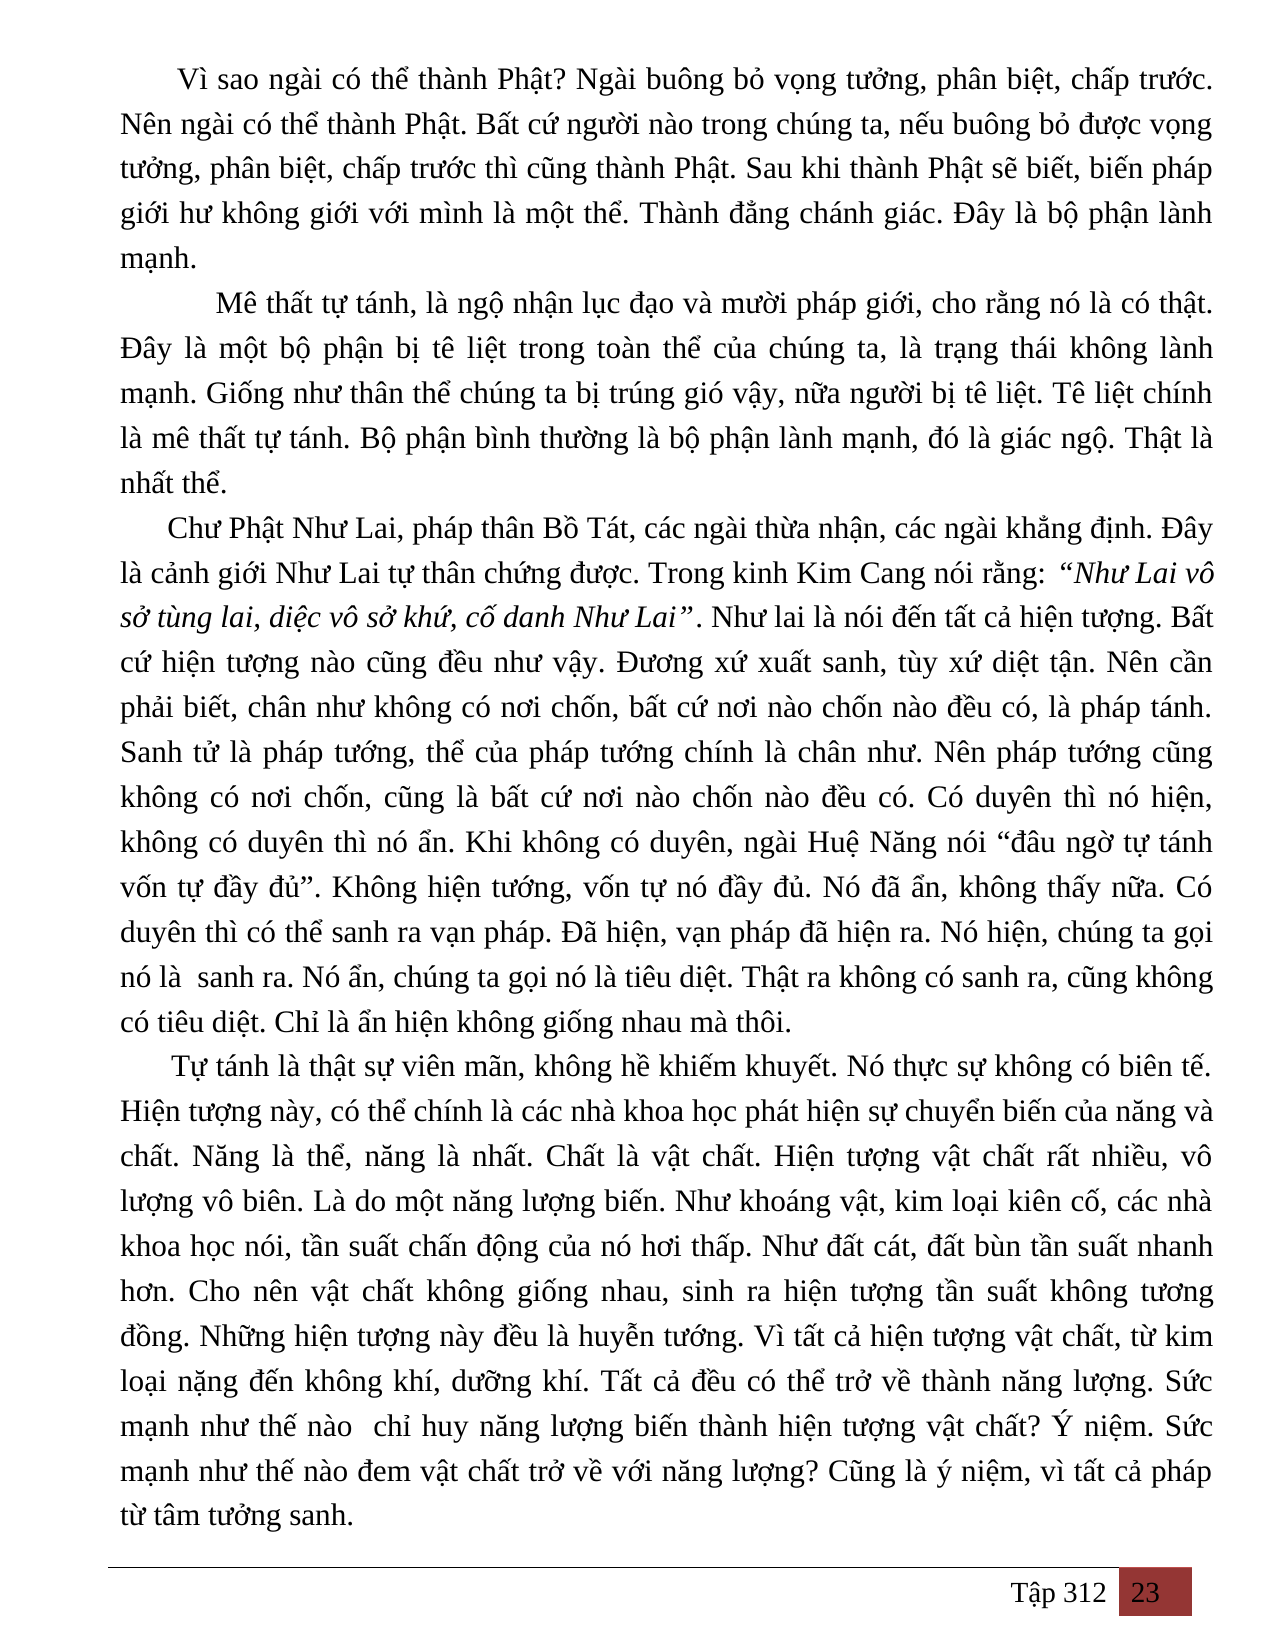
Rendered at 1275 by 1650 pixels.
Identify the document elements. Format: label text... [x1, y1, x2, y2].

text Chư Phật Như Lai, pháp thân Bồ Tát, các ngài thừa nhận, các ngài khẳng định. Đây là cảnh giới Như Lai tự thân chứng được. Trong kinh Kim Cang nói rằng: “Như Lai vô sở tùng lai, diệc vô sở khứ, cố danh Như Lai”. Như lai là nói đến tất cả hiện tượng. Bất cứ hiện tượng nào cũng đều như vậy. Đương xứ xuất sanh, tùy xứ diệt tận. Nên cần phải biết, chân như không có nơi chốn, bất cứ nơi nào chốn nào đều có, là pháp tánh. Sanh tử là pháp tướng, thể của pháp tướng chính là chân như. Nên pháp tướng cũng không có nơi chốn, cũng là bất cứ nơi nào chốn nào đều có. Có duyên thì nó hiện, không có duyên thì nó ẩn. Khi không có duyên, ngài Huệ Năng nói “đâu ngờ tự tánh vốn tự đầy đủ”. Không hiện tướng, vốn tự nó đầy đủ. Nó đã ẩn, không thấy nữa. Có duyên thì có thể sanh ra vạn pháp. Đã hiện, vạn pháp đã hiện ra. Nó hiện, chúng ta gọi nó là sanh ra. Nó ẩn, chúng ta gọi nó là tiêu diệt. Thật ra không có sanh ra, cũng không có tiêu diệt. Chỉ là ẩn hiện không giống nhau mà thôi. [120, 509, 1215, 1039]
text Vì sao ngài có thể thành Phật? Ngài buông bỏ vọng tưởng, phân biệt, chấp trước. Nên ngài có thể thành Phật. Bất cứ người nào trong chúng ta, nếu buông bỏ được vọng tưởng, phân biệt, chấp trước thì cũng thành Phật. Sau khi thành Phật sẽ biết, biến pháp giới hư không giới với mình là một thể. Thành đẳng chánh giác. Đây là bộ phận lành mạnh. [120, 60, 1215, 276]
text Mê thất tự tánh, là ngộ nhận lục đạo và mười pháp giới, cho rằng nó là có thật. Đây là một bộ phận bị tê liệt trong toàn thể của chúng ta, là trạng thái không lành mạnh. Giống như thân thể chúng ta bị trúng gió vậy, nữa người bị tê liệt. Tê liệt chính là mê thất tự tánh. Bộ phận bình thường là bộ phận lành mạnh, đó là giác ngộ. Thật là nhất thể. [120, 284, 1215, 500]
text Tự tánh là thật sự viên mãn, không hề khiếm khuyết. Nó thực sự không có biên tế. Hiện tượng này, có thể chính là các nhà khoa học phát hiện sự chuyển biến của năng và chất. Năng là thể, năng là nhất. Chất là vật chất. Hiện tượng vật chất rất nhiều, vô lượng vô biên. Là do một năng lượng biến. Như khoáng vật, kim loại kiên cố, các nhà khoa học nói, tần suất chấn động của nó hơi thấp. Như đất cát, đất bùn tần suất nhanh hơn. Cho nên vật chất không giống nhau, sinh ra hiện tượng tần suất không tương đồng. Những hiện tượng này đều là huyễn tướng. Vì tất cả hiện tượng vật chất, từ kim loại nặng đến không khí, dưỡng khí. Tất cả đều có thể trở về thành năng lượng. Sức mạnh như thế nào chỉ huy năng lượng biến thành hiện tượng vật chất? Ý niệm. Sức mạnh như thế nào đem vật chất trở về với năng lượng? Cũng là ý niệm, vì tất cả pháp từ tâm tưởng sanh. [120, 1048, 1215, 1533]
